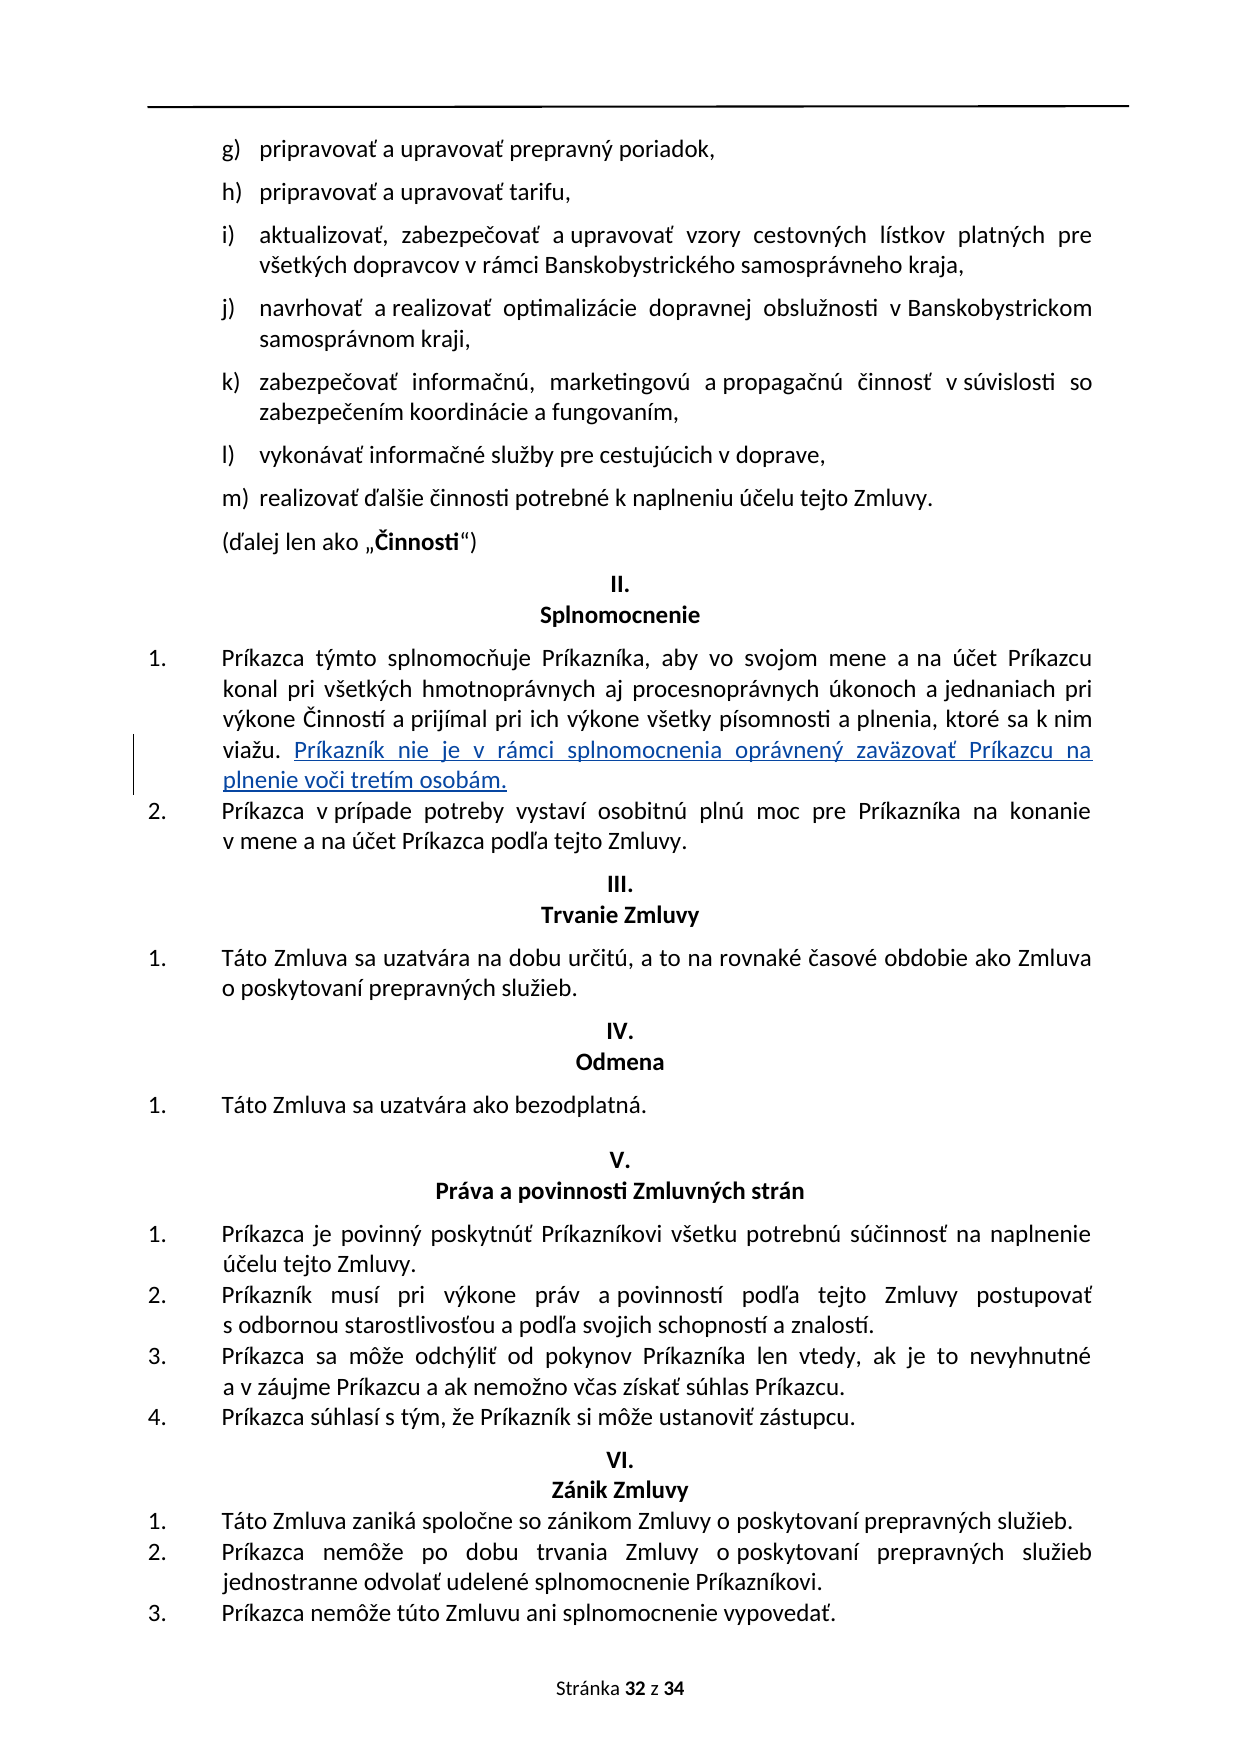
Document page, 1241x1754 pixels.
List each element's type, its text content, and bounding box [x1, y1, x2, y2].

list Táto Zmluva sa uzatvára ako bezodplatná. [148, 1089, 1092, 1119]
text III. [148, 868, 1092, 899]
list Príkazca súhlasí s tým, že Príkazník si môže ustanoviť zástupcu. [148, 1401, 1092, 1432]
list Príkazca nemôže po dobu trvania Zmluvy o poskytovaní prepravných služieb jednostranne odvolať udelené splnomocnenie Príkazníkovi. [148, 1536, 1092, 1597]
text (ďalej len ako „Činnosti“) [222, 526, 1092, 556]
list Príkazca v prípade potreby vystaví osobitnú plnú moc pre Príkazníka na konanie v mene a na účet Príkazca podľa tejto Zmluvy. [148, 795, 1092, 856]
text Práva a povinnosti Zmluvných strán [148, 1175, 1092, 1206]
list Príkazca týmto splnomocňuje Príkazníka, aby vo svojom mene a na účet Príkazcu konal pri všetkých hmotnoprávnych aj procesnoprávnych úkonoch a jednaniach pri výkone Činností a prijímal pri ich výkone všetky písomnosti a plnenia, ktoré sa k nim viažu. [148, 642, 1092, 795]
list Príkazca je povinný poskytnúť Príkazníkovi všetku potrebnú súčinnosť na naplnenie účelu tejto Zmluvy. [148, 1218, 1092, 1279]
list Príkazca nemôže túto Zmluvu ani splnomocnenie vypovedať. [148, 1597, 1092, 1627]
list Príkazník musí pri výkone práv a povinností podľa tejto Zmluvy postupovať s odbornou starostlivosťou a podľa svojich schopností a znalostí. [148, 1279, 1092, 1340]
list Táto Zmluva zaniká spoločne so zánikom Zmluvy o poskytovaní prepravných služieb. [148, 1505, 1092, 1536]
list realizovať ďalšie činnosti potrebné k naplneniu účelu tejto Zmluvy. [222, 483, 1092, 513]
list pripravovať a upravovať tarifu, [222, 176, 1092, 206]
text Odmena [148, 1046, 1092, 1076]
list Príkazca sa môže odchýliť od pokynov Príkazníka len vtedy, ak je to nevyhnutné a v záujme Príkazcu a ak nemožno včas získať súhlas Príkazcu. [148, 1340, 1092, 1401]
list zabezpečovať informačnú, marketingovú a propagačnú činnosť v súvislosti so zabezpečením koordinácie a fungovaním, [222, 366, 1092, 427]
text VI. [148, 1444, 1092, 1475]
list vykonávať informačné služby pre cestujúcich v doprave, [222, 439, 1092, 470]
text Trvanie Zmluvy [148, 899, 1092, 929]
text IV. [148, 1015, 1092, 1046]
list pripravovať a upravovať prepravný poriadok, [222, 133, 1092, 163]
text II. [148, 569, 1092, 599]
text Zánik Zmluvy [148, 1475, 1092, 1505]
text V. [148, 1144, 1092, 1175]
text Splnomocnenie [148, 599, 1092, 630]
list navrhovať a realizovať optimalizácie dopravnej obslužnosti v Banskobystrickom samosprávnom kraji, [222, 292, 1092, 353]
list Táto Zmluva sa uzatvára na dobu určitú, a to na rovnaké časové obdobie ako Zmluva o poskytovaní prepravných služieb. [148, 942, 1092, 1003]
list aktualizovať, zabezpečovať a upravovať vzory cestovných lístkov platných pre všetkých dopravcov v rámci Banskobystrického samosprávneho kraja, [222, 219, 1092, 280]
